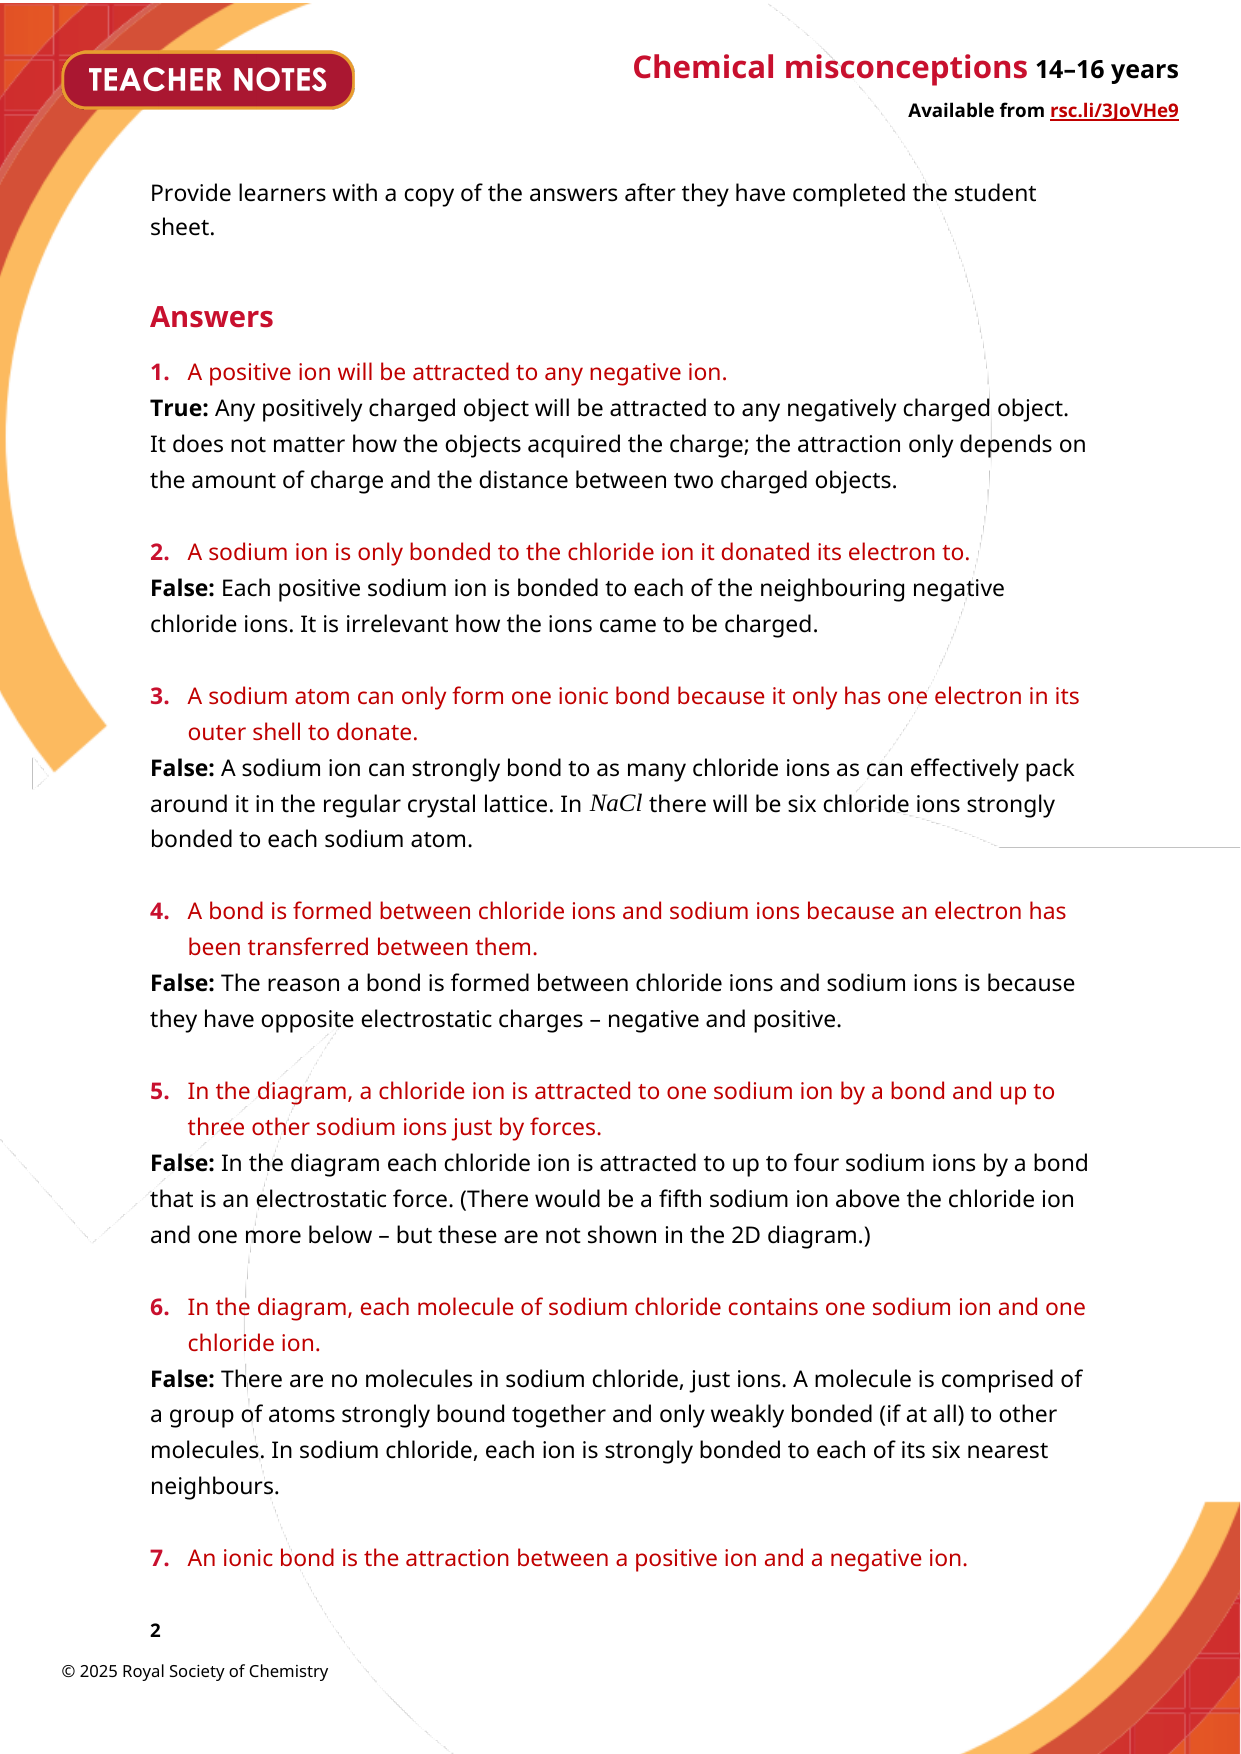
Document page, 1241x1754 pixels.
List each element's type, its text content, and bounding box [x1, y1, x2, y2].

list False: Each positive sodium ion is bonded to each of the neighbouring negative chloride ions. It is irrelevant how the ions came to be charged. [150, 572, 1095, 639]
picture [61, 50, 355, 110]
list True: Any positively charged object will be attracted to any negatively charged object. It does not matter how the objects acquired the charge; the attraction only depends on the amount of charge and the distance between two charged objects. [150, 392, 1090, 495]
list False: There are no molecules in sodium chloride, just ions. A molecule is comprised of a group of atoms strongly bound together and only weakly bonded (if at all) to other molecules. In sodium chloride, each ion is strongly bonded to each of its six nearest neighbours. [150, 1362, 1090, 1502]
list In the diagram, a chloride ion is attracted to one sodium ion by a bond and up to three other sodium ions just by forces. [150, 1075, 1090, 1142]
list An ionic bond is the attraction between a positive ion and a negative ion. [150, 1542, 1095, 1573]
text Provide learners with a copy of the answers after they have completed the student sheet. [150, 177, 1090, 242]
list A sodium ion is only bonded to the chloride ion it donated its electron to. [150, 536, 1095, 567]
list False: The reason a bond is formed between chloride ions and sodium ions is because they have opposite electrostatic charges – negative and positive. [150, 967, 1095, 1034]
list False: In the diagram each chloride ion is attracted to up to four sodium ions by a bond that is an electrostatic force. (There would be a fifth sodium ion above the chloride ion and one more below – but these are not shown in the 2D diagram.) [150, 1147, 1090, 1286]
list A sodium atom can only form one ionic bond because it only has one electron in its outer shell to donate. [150, 680, 1090, 747]
list A bond is formed between chloride ions and sodium ions because an electron has been transferred between them. [150, 895, 1095, 962]
list False: A sodium ion can strongly bond to as many chloride ions as can effectively pack around it in the regular crystal lattice. In there will be six chloride ions strongly bonded to each sodium atom. [150, 752, 1090, 855]
text Answers [150, 297, 1090, 336]
list In the diagram, each molecule of sodium chloride contains one sodium ion and one chloride ion. [150, 1291, 1090, 1358]
list A positive ion will be attracted to any negative ion. [150, 356, 1090, 387]
